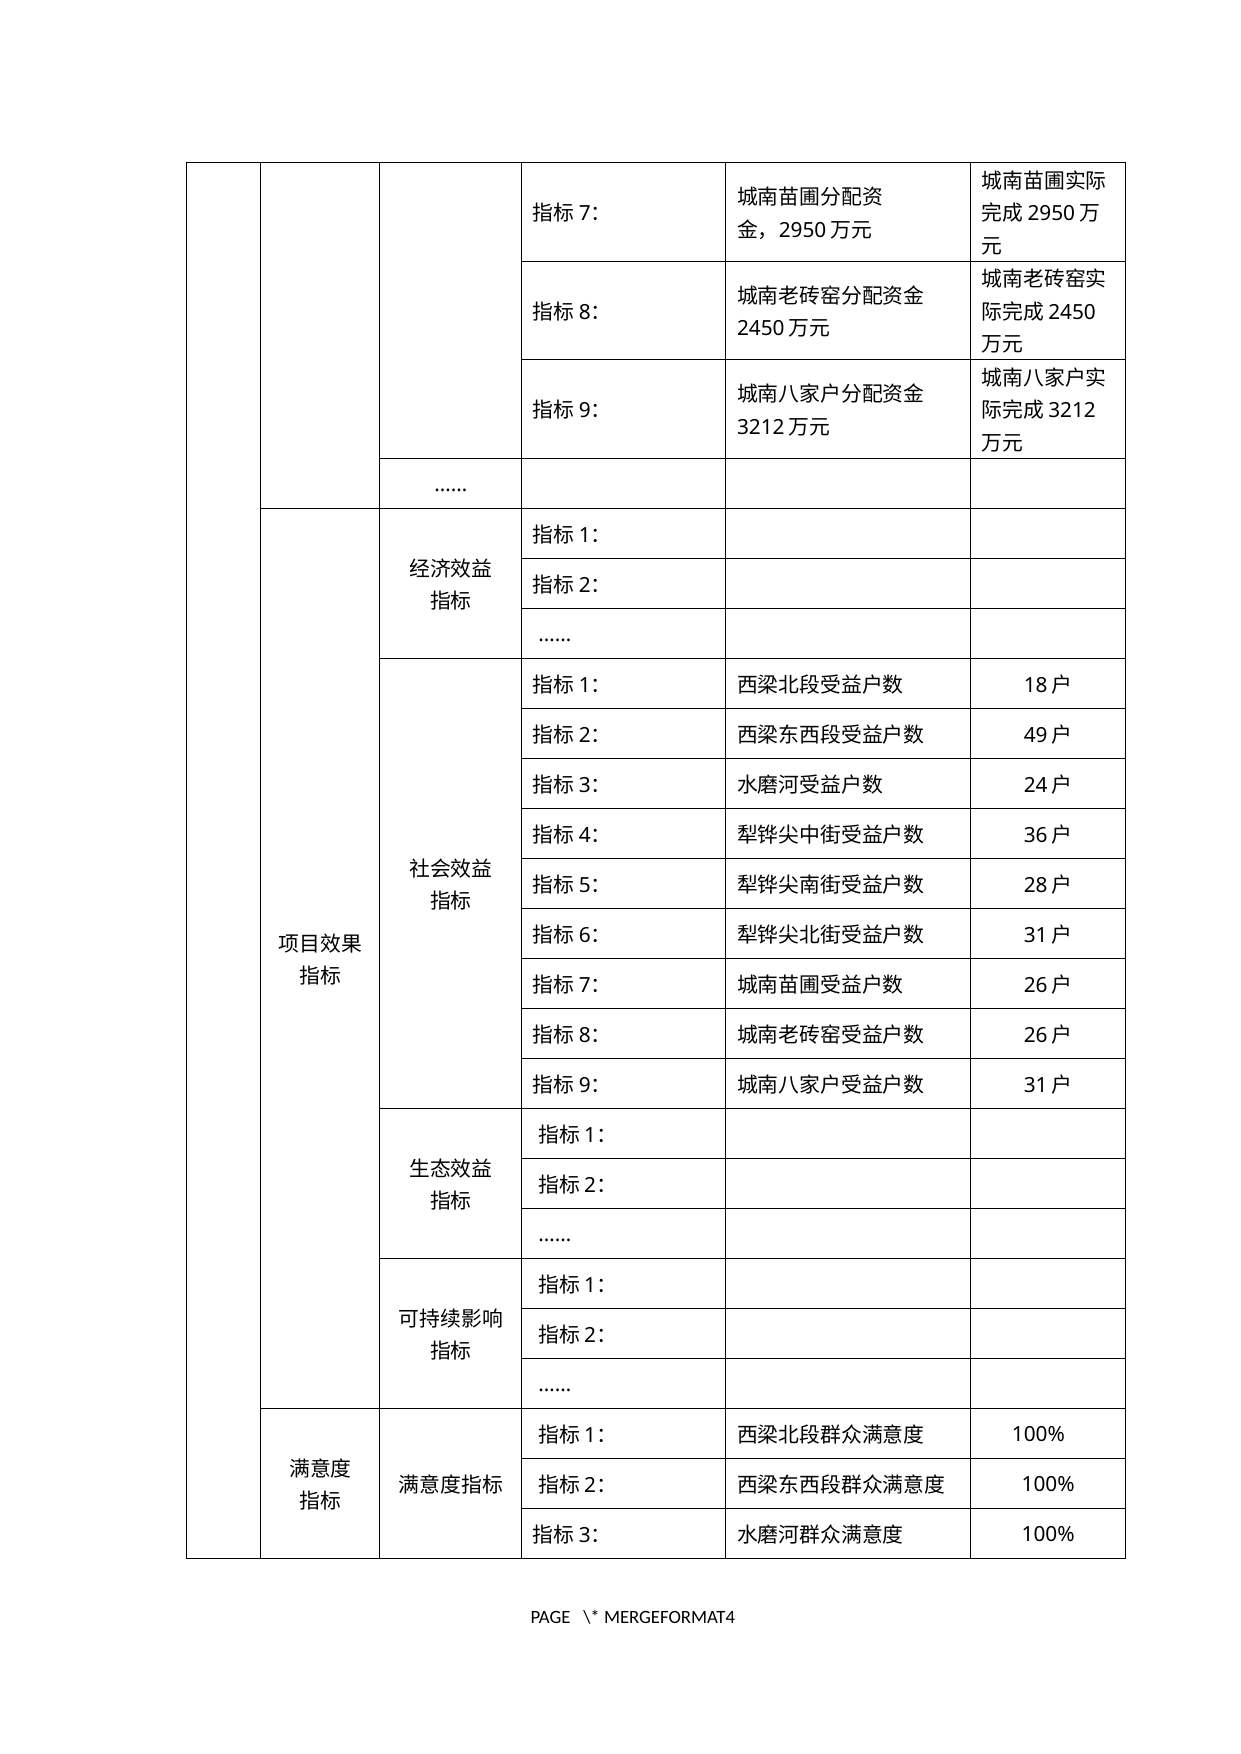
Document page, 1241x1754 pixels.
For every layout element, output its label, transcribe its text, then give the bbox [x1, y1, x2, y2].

table_cell 指标7： [522, 959, 725, 1008]
table_cell 西梁东西段受益户数 [726, 709, 970, 758]
table_cell 指标8： [522, 1009, 725, 1058]
table_cell 指标7： [522, 163, 725, 261]
table_cell 指标3： [522, 759, 725, 808]
table_cell 100% [971, 1409, 1125, 1458]
table_cell 26户 [971, 959, 1125, 1008]
table_cell 指标1： [522, 1409, 725, 1458]
table_cell 指标1： [522, 1259, 725, 1308]
table_cell 指标2： [522, 1309, 725, 1358]
table_cell 24户 [971, 759, 1125, 808]
table_cell [971, 1109, 1125, 1158]
table_cell 36户 [971, 809, 1125, 858]
table_cell 指标2： [522, 559, 725, 608]
table_cell [726, 459, 970, 508]
table_cell [726, 1309, 970, 1358]
table_cell 经济效益 指标 [380, 509, 521, 658]
table_cell 18户 [971, 659, 1125, 708]
table_cell 城南老砖窑受益户数 [726, 1009, 970, 1058]
table_cell 26户 [971, 1009, 1125, 1058]
table_cell 100% [971, 1509, 1125, 1558]
table_cell [726, 1259, 970, 1308]
table_cell 指标2： [522, 709, 725, 758]
table_cell 水磨河受益户数 [726, 759, 970, 808]
table_cell [971, 1259, 1125, 1308]
table_cell 生态效益 指标 [380, 1109, 521, 1258]
table_cell …… [522, 1209, 725, 1258]
table_cell 指标2： [522, 1459, 725, 1508]
table_cell 城南老砖窑分配资金2450万元 [726, 262, 970, 359]
table_cell …… [522, 609, 725, 658]
table_cell [971, 459, 1125, 508]
table_cell 项目效果指标 [261, 509, 379, 1408]
table_cell 指标4： [522, 809, 725, 858]
table_cell 城南八家户分配资金3212万元 [726, 360, 970, 458]
table_cell 100% [971, 1459, 1125, 1508]
table_cell 31户 [971, 1059, 1125, 1108]
table_cell 城南老砖窑实际完成2450万元 [971, 262, 1125, 359]
table_cell [971, 509, 1125, 558]
table_cell 指标1： [522, 1109, 725, 1158]
table_cell [726, 1209, 970, 1258]
table_cell 西梁东西段群众满意度 [726, 1459, 970, 1508]
table_cell [726, 1359, 970, 1408]
table_cell …… [380, 459, 521, 508]
table_cell [971, 1359, 1125, 1408]
table_cell [726, 509, 970, 558]
table_cell 31户 [971, 909, 1125, 958]
table_cell 城南八家户实际完成3212万元 [971, 360, 1125, 458]
table_cell [726, 1159, 970, 1208]
table_cell …… [522, 1359, 725, 1408]
table_cell 水磨河群众满意度 [726, 1509, 970, 1558]
table_cell 指标1： [522, 509, 725, 558]
table_cell 指标5： [522, 859, 725, 908]
table_cell 28户 [971, 859, 1125, 908]
table_cell 西梁北段受益户数 [726, 659, 970, 708]
table_cell [726, 1109, 970, 1158]
table_cell 犁铧尖南街受益户数 [726, 859, 970, 908]
table_cell 城南苗圃实际完成2950万元 [971, 163, 1125, 261]
table_cell 城南苗圃分配资金，2950万元 [726, 163, 970, 261]
table_cell [726, 609, 970, 658]
table_cell [971, 559, 1125, 608]
table_cell 指标2： [522, 1159, 725, 1208]
table_cell [971, 1159, 1125, 1208]
table_cell 满意度指标 [380, 1409, 521, 1558]
table_cell [726, 559, 970, 608]
table_cell [522, 459, 725, 508]
table_cell 指标1： [522, 659, 725, 708]
table_cell 49户 [971, 709, 1125, 758]
table_cell 城南苗圃受益户数 [726, 959, 970, 1008]
table_cell 满意度 指标 [261, 1409, 379, 1558]
table_cell 可持续影响 指标 [380, 1259, 521, 1408]
table_cell 指标9： [522, 360, 725, 458]
table_cell 犁铧尖北街受益户数 [726, 909, 970, 958]
table_cell 社会效益 指标 [380, 659, 521, 1108]
table_cell 指标3： [522, 1509, 725, 1558]
table_cell 城南八家户受益户数 [726, 1059, 970, 1108]
table_cell 西梁北段群众满意度 [726, 1409, 970, 1458]
table_cell 指标9： [522, 1059, 725, 1108]
table_cell [971, 609, 1125, 658]
table_cell 指标6： [522, 909, 725, 958]
table_cell 犁铧尖中街受益户数 [726, 809, 970, 858]
table_cell 指标8： [522, 262, 725, 359]
table_cell [971, 1309, 1125, 1358]
table_cell [971, 1209, 1125, 1258]
